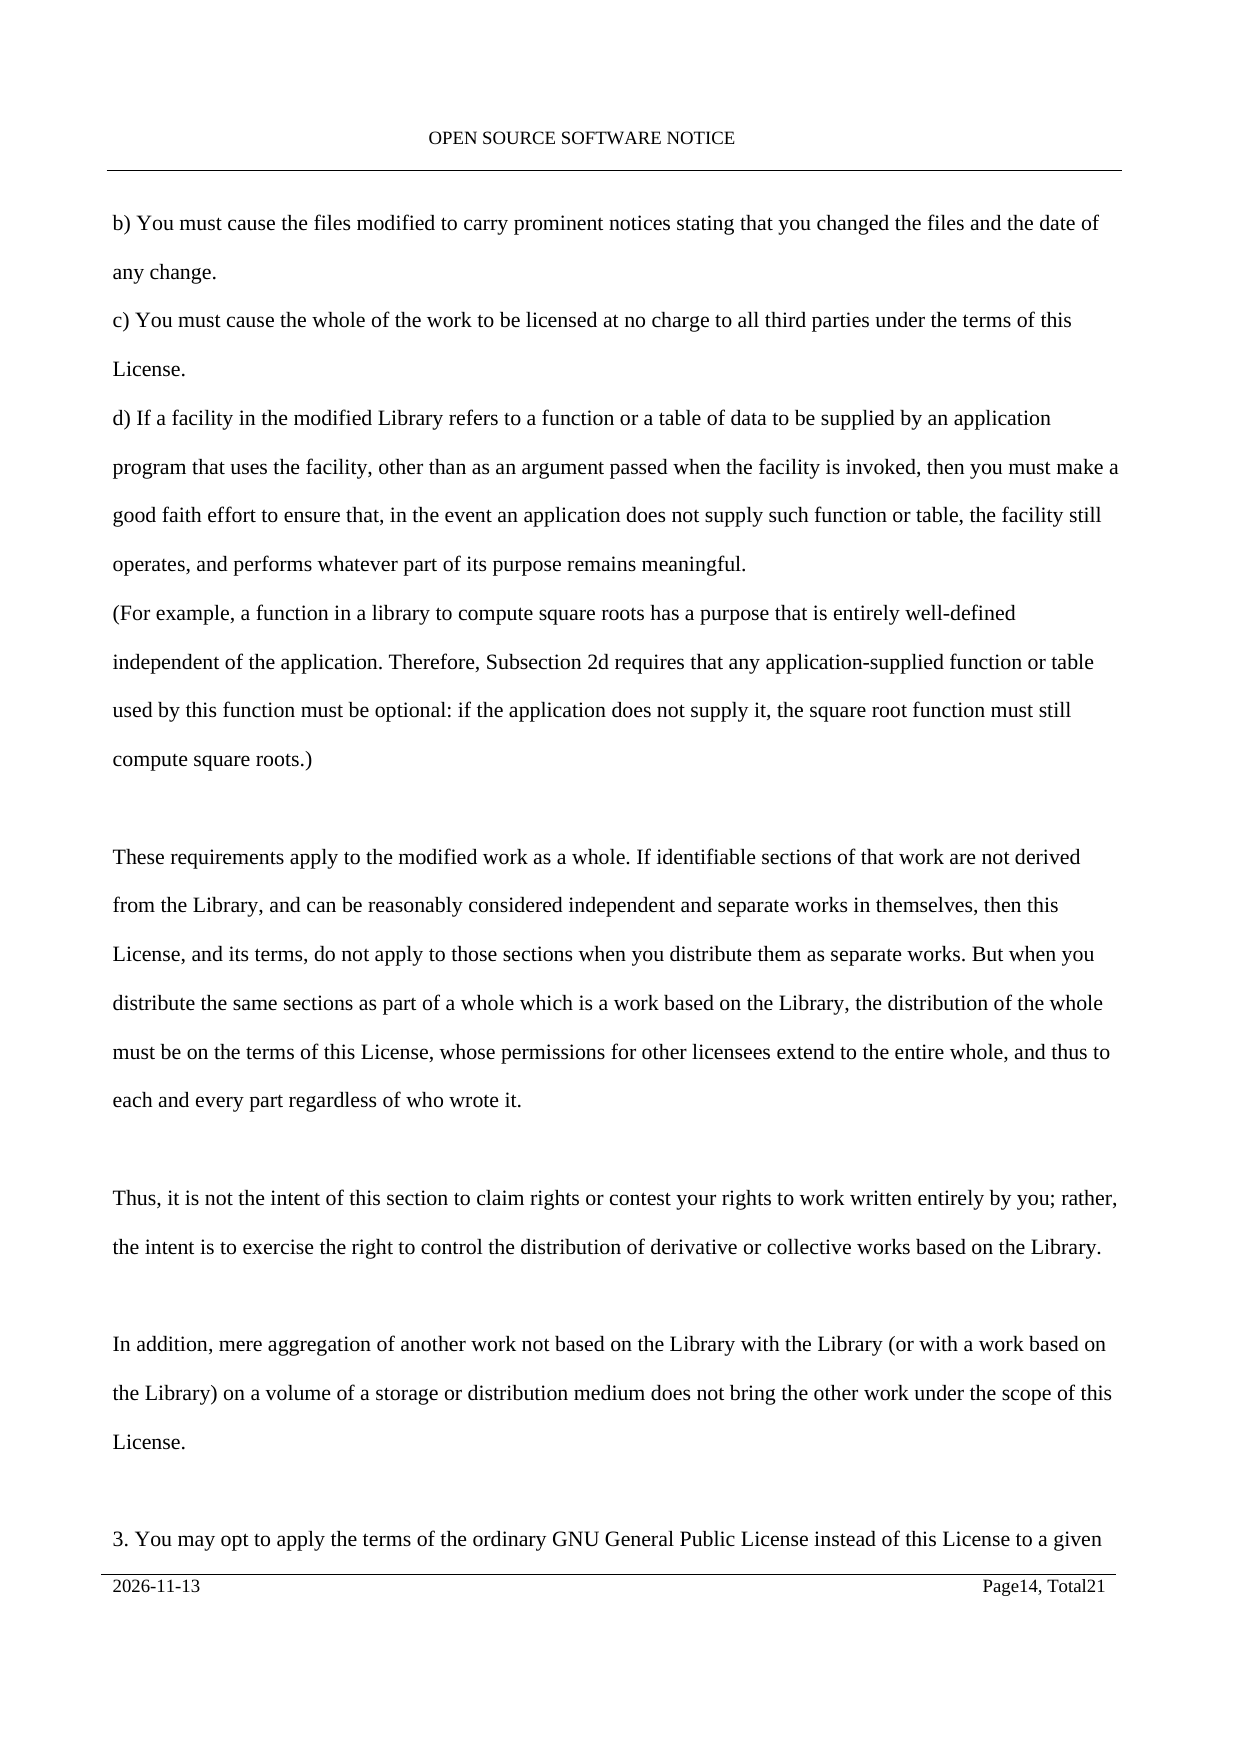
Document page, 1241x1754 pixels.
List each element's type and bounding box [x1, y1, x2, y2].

text [112, 206, 1128, 1555]
